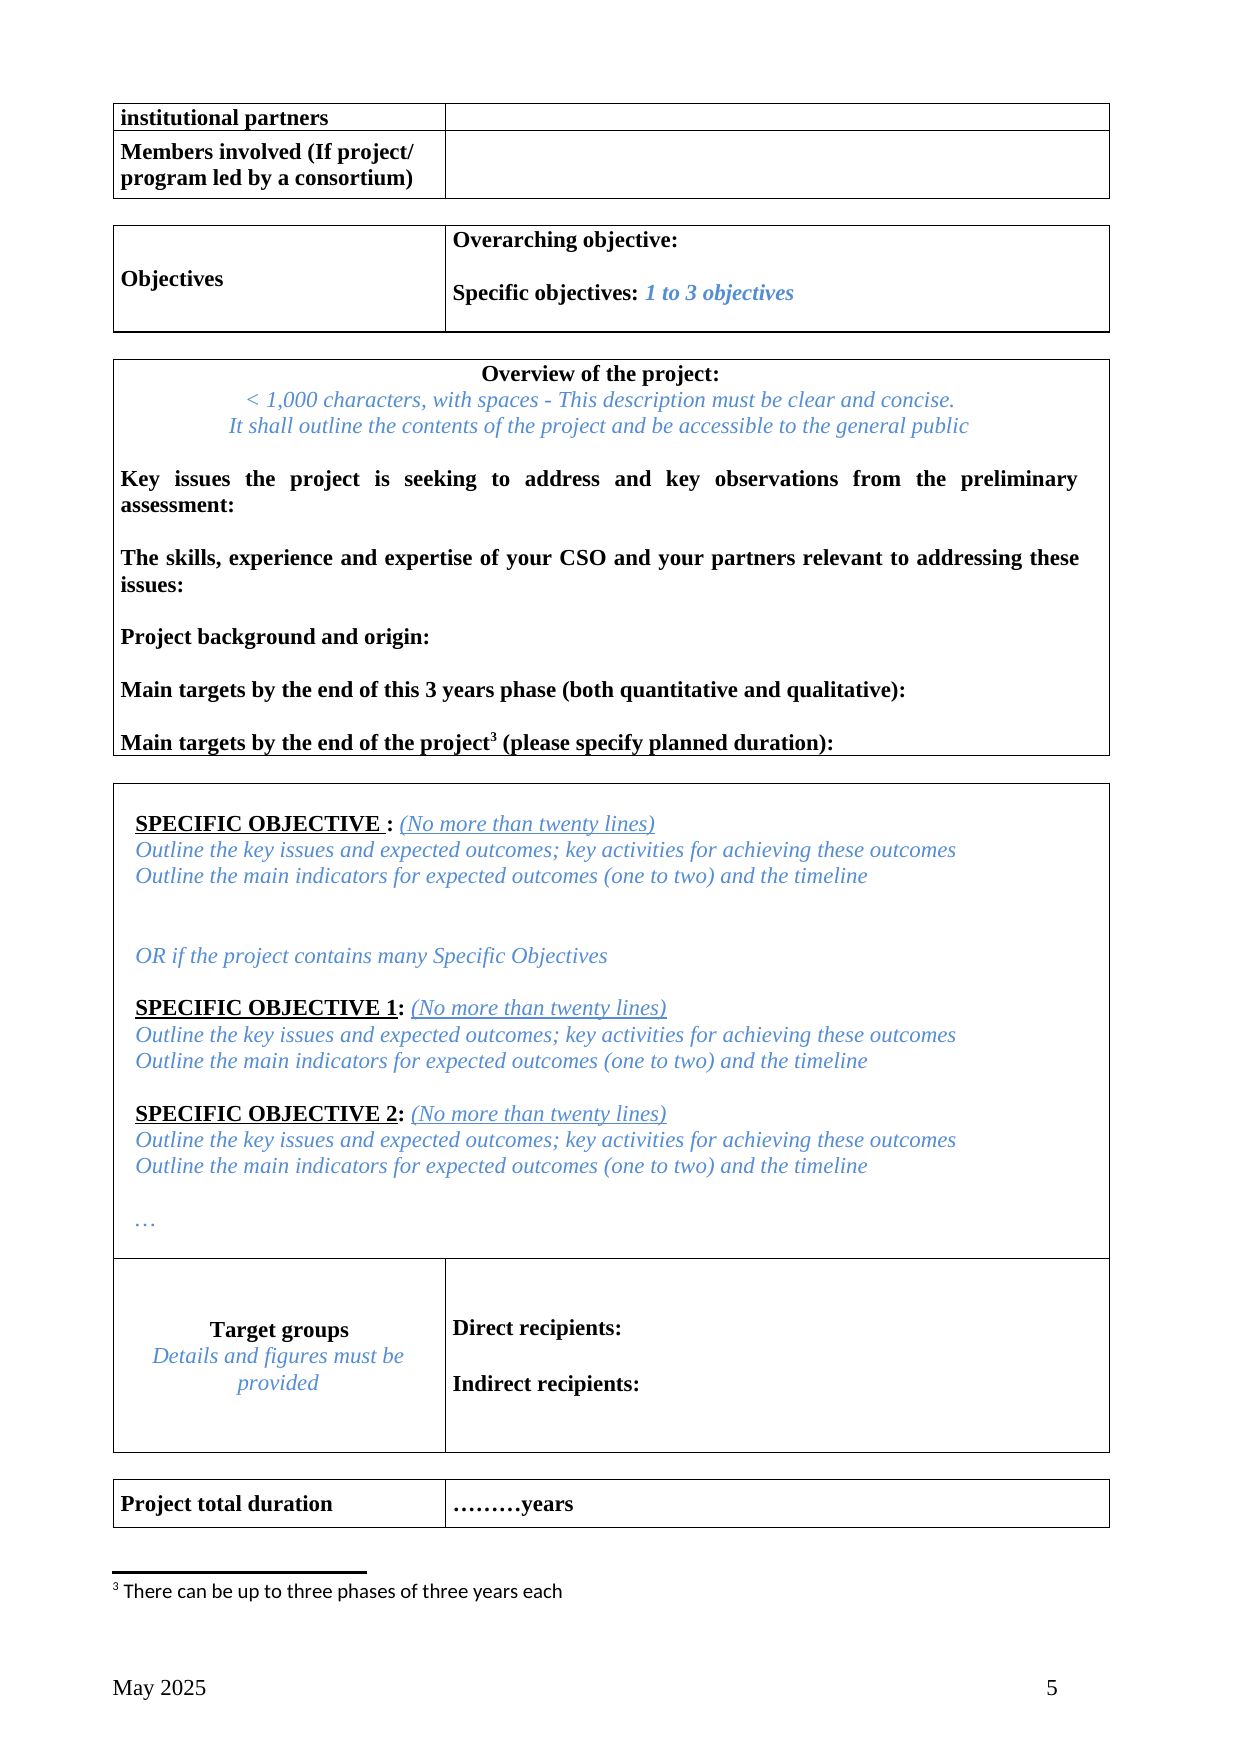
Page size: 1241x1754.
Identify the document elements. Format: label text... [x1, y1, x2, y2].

table_header [446, 104, 1109, 130]
table_cell Target groups Details and figures must be provided [114, 1259, 445, 1452]
table_header SPECIFIC OBJECTIVE : (No more than twenty lines) Outline the key issues and expected outcomes; key activities for achieving these outcomes Outline the main indicators for expected outcomes (one to two) and the timeline OR if the project contains many Specific Objectives SPECIFIC OBJECTIVE 1: (No more than twenty lines) Outline the key issues and expected outcomes; key activities for achieving these outcomes Outline the main indicators for expected outcomes (one to two) and the timeline SPECIFIC OBJECTIVE 2: (No more than twenty lines) Outline the key issues and expected outcomes; key activities for achieving these outcomes Outline the main indicators for expected outcomes (one to two) and the timeline … [114, 784, 1109, 1258]
table_header ………years [446, 1480, 1109, 1527]
table_header Objectives [114, 226, 445, 331]
table_header Overarching objective: Specific objectives: 1 to 3 objectives [446, 226, 1109, 331]
table_cell Direct recipients: Indirect recipients: [446, 1259, 1109, 1452]
table_header Project total duration [114, 1480, 445, 1527]
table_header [114, 104, 445, 130]
table_header Overview of the project: < 1,000 characters, with spaces - This description must be clear and concise. It shall outline the contents of the project and be accessible to the general public Key issues the project is seeking to address and key observations from the preliminary assessment: The skills, experience and expertise of your CSO and your partners relevant to addressing these issues: Project background and origin: Main targets by the end of this 3 years phase (both quantitative and qualitative): Main targets by the end of the project (please specify planned duration): [114, 360, 1109, 755]
table_cell [446, 131, 1109, 197]
table_cell Members involved (If project/ program led by a consortium) [114, 131, 445, 197]
